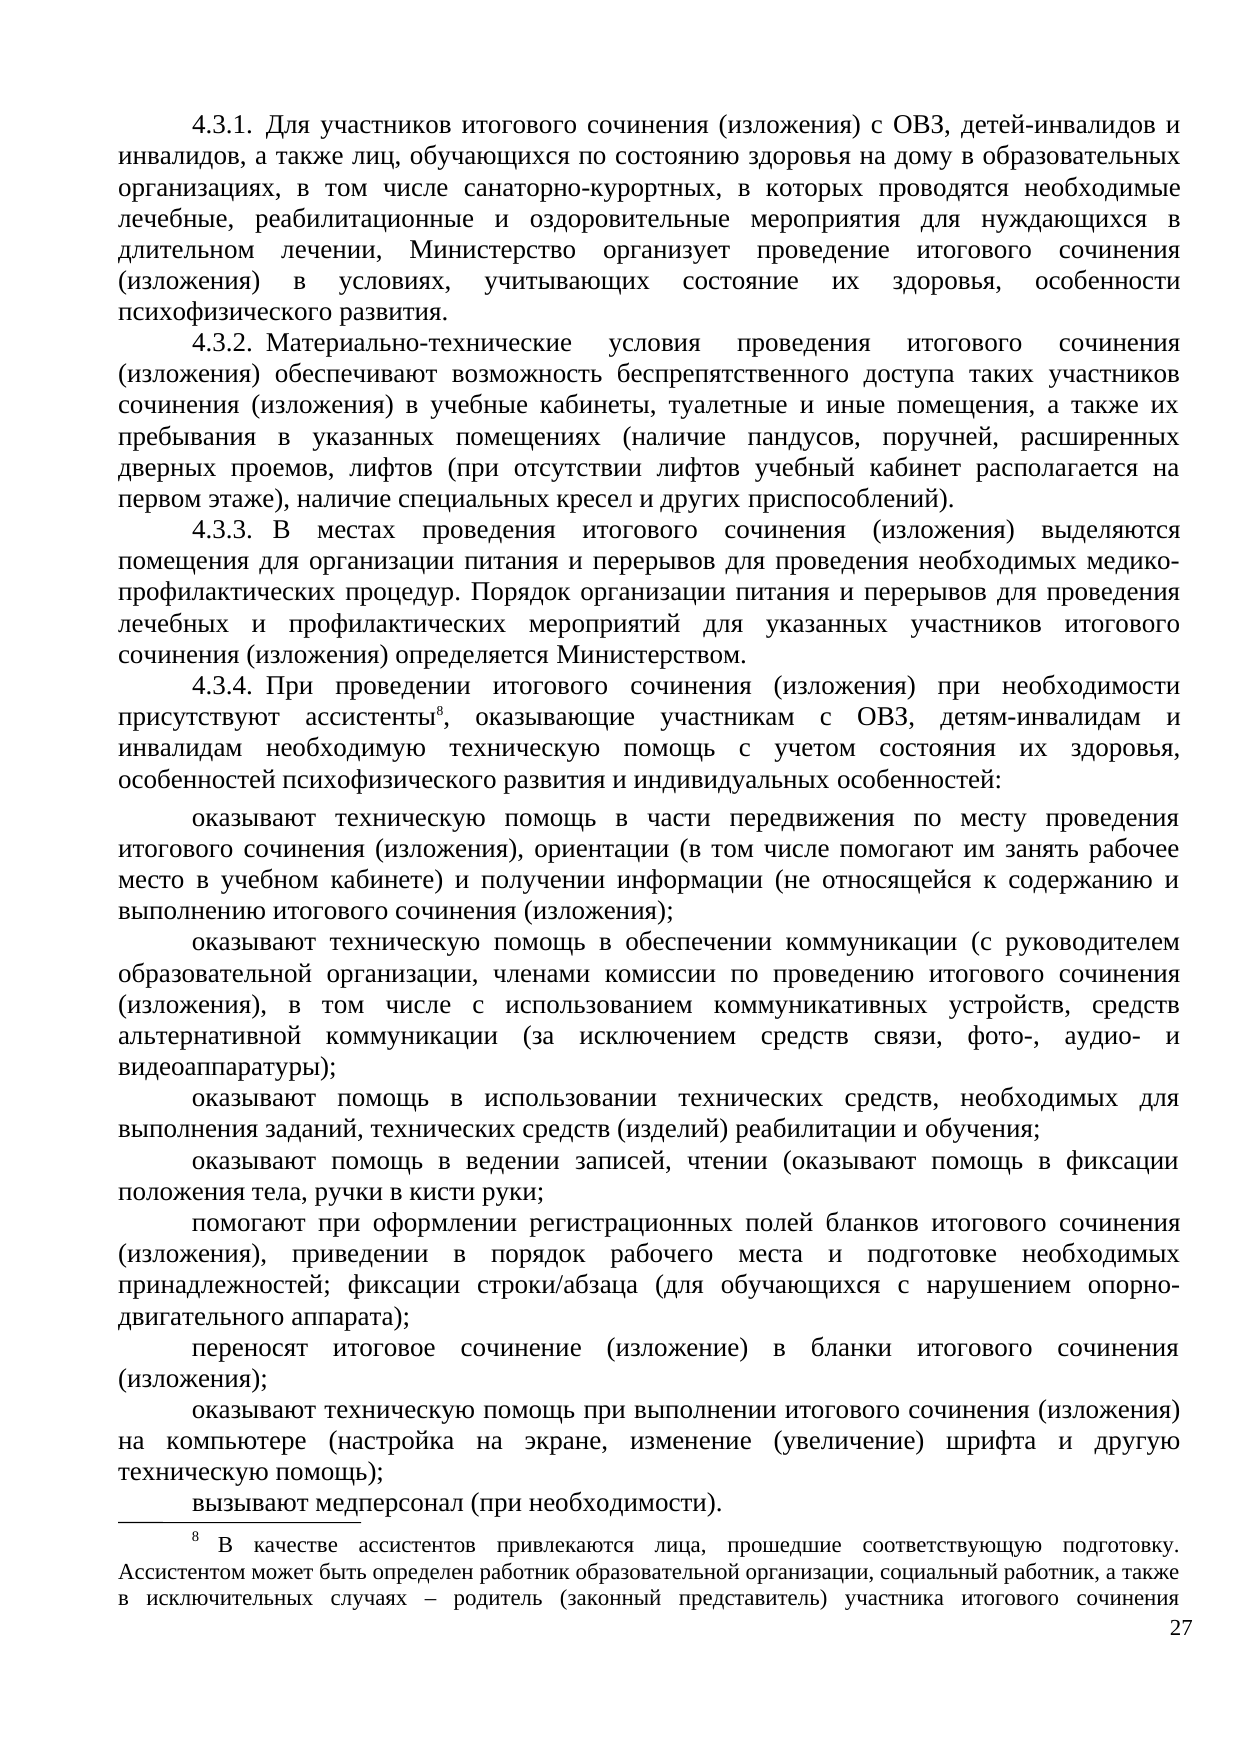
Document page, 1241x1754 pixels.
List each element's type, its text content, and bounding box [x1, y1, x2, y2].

text оказывают помощь в ведении записей, чтении (оказывают помощь в фиксации положения тела, ручки в кисти руки; [118, 1144, 1180, 1206]
text оказывают техническую помощь в обеспечении коммуникации (с руководителем образовательной организации, членами комиссии по проведению итогового сочинения (изложения), в том числе с использованием коммуникативных устройств, средств альтернативной коммуникации (за исключением средств связи, фото-, аудио- и видеоаппаратуры); [118, 926, 1181, 1081]
text оказывают помощь в использовании технических средств, необходимых для выполнения заданий, технических средств (изделий) реабилитации и обучения; [118, 1081, 1181, 1144]
text вызывают медперсонал (при необходимости). [192, 1487, 1192, 1518]
text оказывают техническую помощь при выполнении итогового сочинения (изложения) на компьютере (настройка на экране, изменение (увеличение) шрифта и другую техническую помощь); [118, 1393, 1182, 1486]
list Для участников итогового сочинения (изложения) с ОВЗ, детей-инвалидов и инвалидов, а также лиц, обучающихся по состоянию здоровья на дому в образовательных организациях, в том числе санаторно-курортных, в которых проводятся необходимые лечебные, реабилитационные и оздоровительные мероприятия для нуждающихся в длительном лечении, Министерство организует проведение итогового сочинения (изложения) в условиях, учитывающих состояние их здоровья, особенности психофизического развития. [118, 108, 1182, 326]
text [118, 1521, 1181, 1611]
text переносят итоговое сочинение (изложение) в бланки итогового сочинения (изложения); [118, 1331, 1180, 1393]
text оказывают техническую помощь в части передвижения по месту проведения итогового сочинения (изложения), ориентации (в том числе помогают им занять рабочее место в учебном кабинете) и получении информации (не относящейся к содержанию и выполнению итогового сочинения (изложения); [118, 801, 1181, 925]
list Материально-технические условия проведения итогового сочинения (изложения) обеспечивают возможность беспрепятственного доступа таких участников сочинения (изложения) в учебные кабинеты, туалетные и иные помещения, а также их пребывания в указанных помещениях (наличие пандусов, поручней, расширенных дверных проемов, лифтов (при отсутствии лифтов учебный кабинет располагается на первом этаже), наличие специальных кресел и других приспособлений). [118, 326, 1181, 513]
list В местах проведения итогового сочинения (изложения) выделяются помещения для организации питания и перерывов для проведения необходимых медико- профилактических процедур. Порядок организации питания и перерывов для проведения лечебных и профилактических мероприятий для указанных участников итогового сочинения (изложения) определяется Министерством. [118, 513, 1181, 669]
list При проведении итогового сочинения (изложения) при необходимости присутствуют ассистенты8, оказывающие участникам с ОВЗ, детям-инвалидам и инвалидам необходимую техническую помощь с учетом состояния их здоровья, особенностей психофизического развития и индивидуальных особенностей: [118, 669, 1181, 794]
text помогают при оформлении регистрационных полей бланков итогового сочинения (изложения), приведении в порядок рабочего места и подготовке необходимых принадлежностей; фиксации строки/абзаца (для обучающихся с нарушением опорно- двигательного аппарата); [118, 1206, 1181, 1331]
